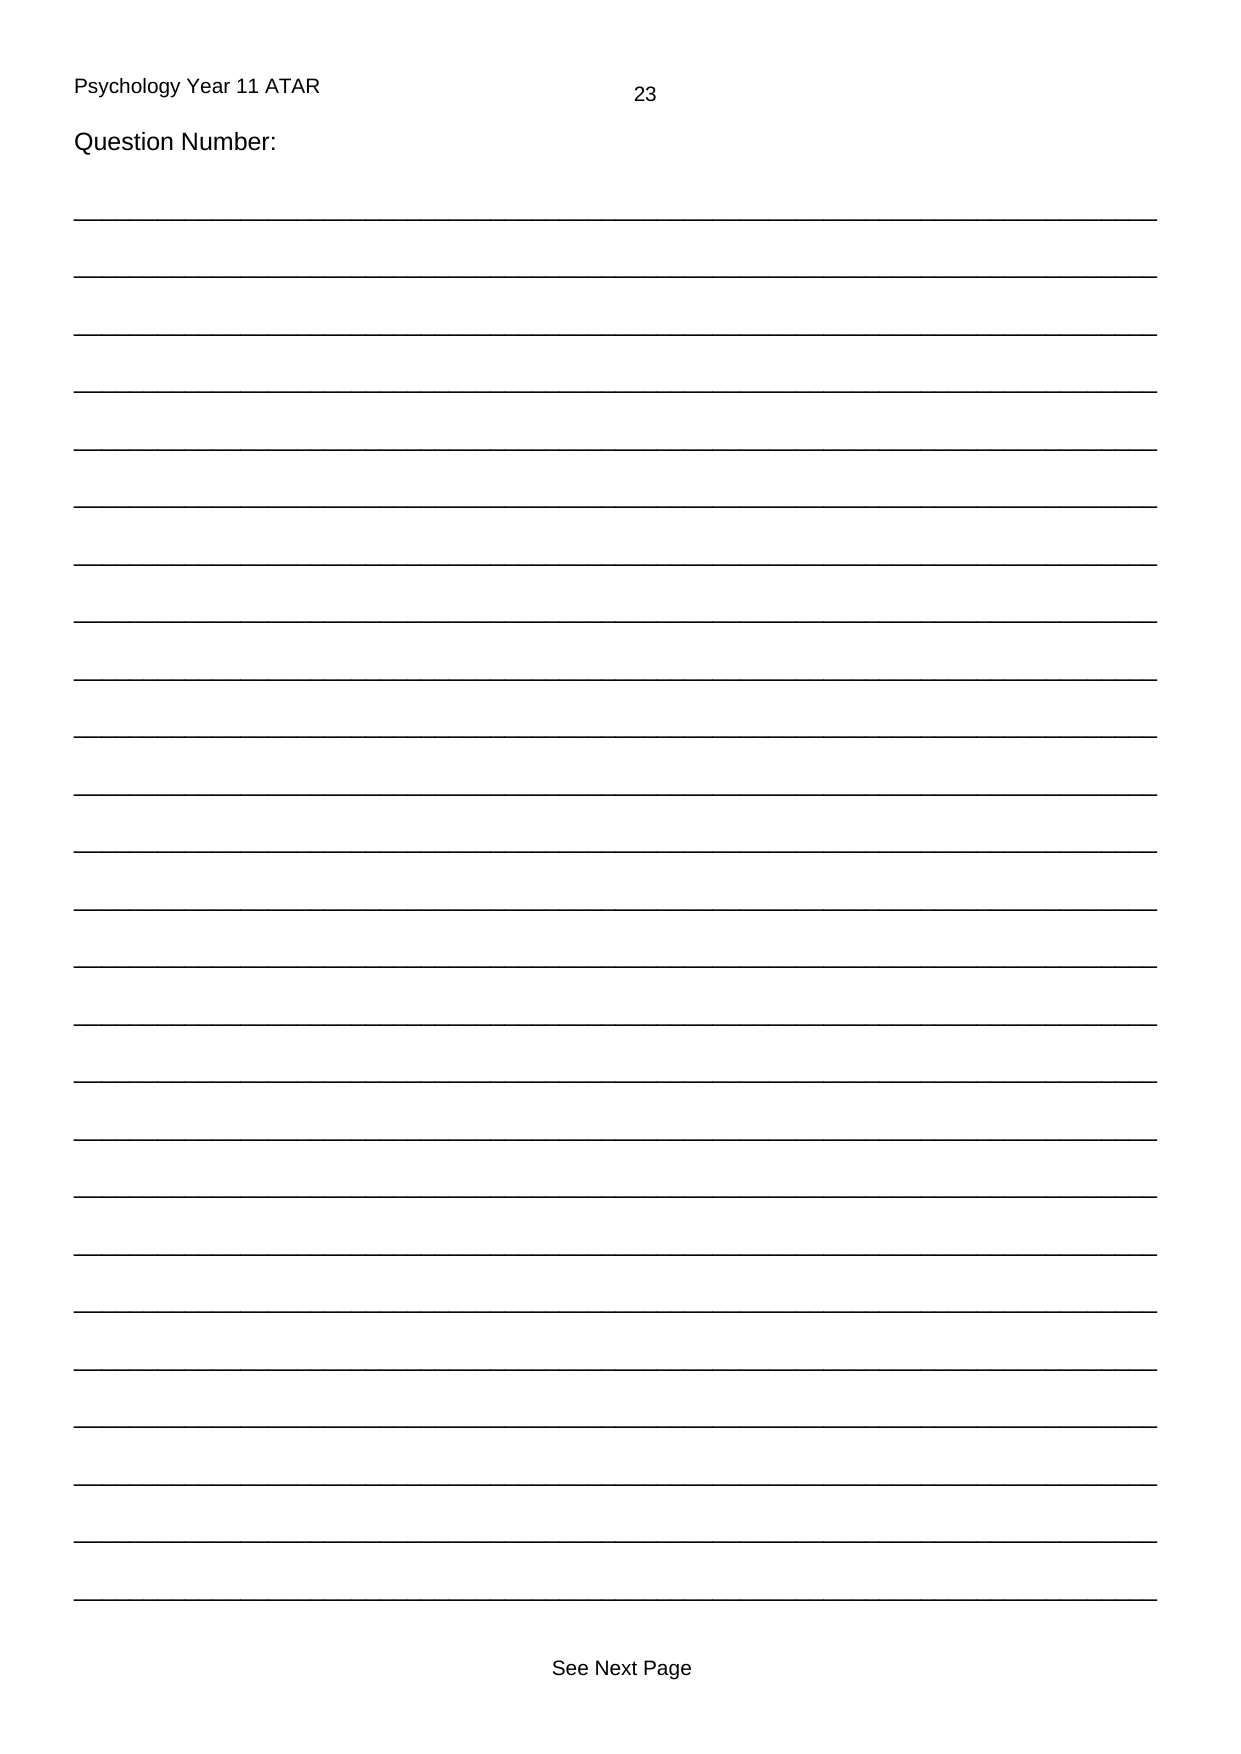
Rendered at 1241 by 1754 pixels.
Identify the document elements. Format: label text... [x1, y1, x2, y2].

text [74, 193, 1169, 1602]
text Question Number: [74, 127, 1169, 155]
